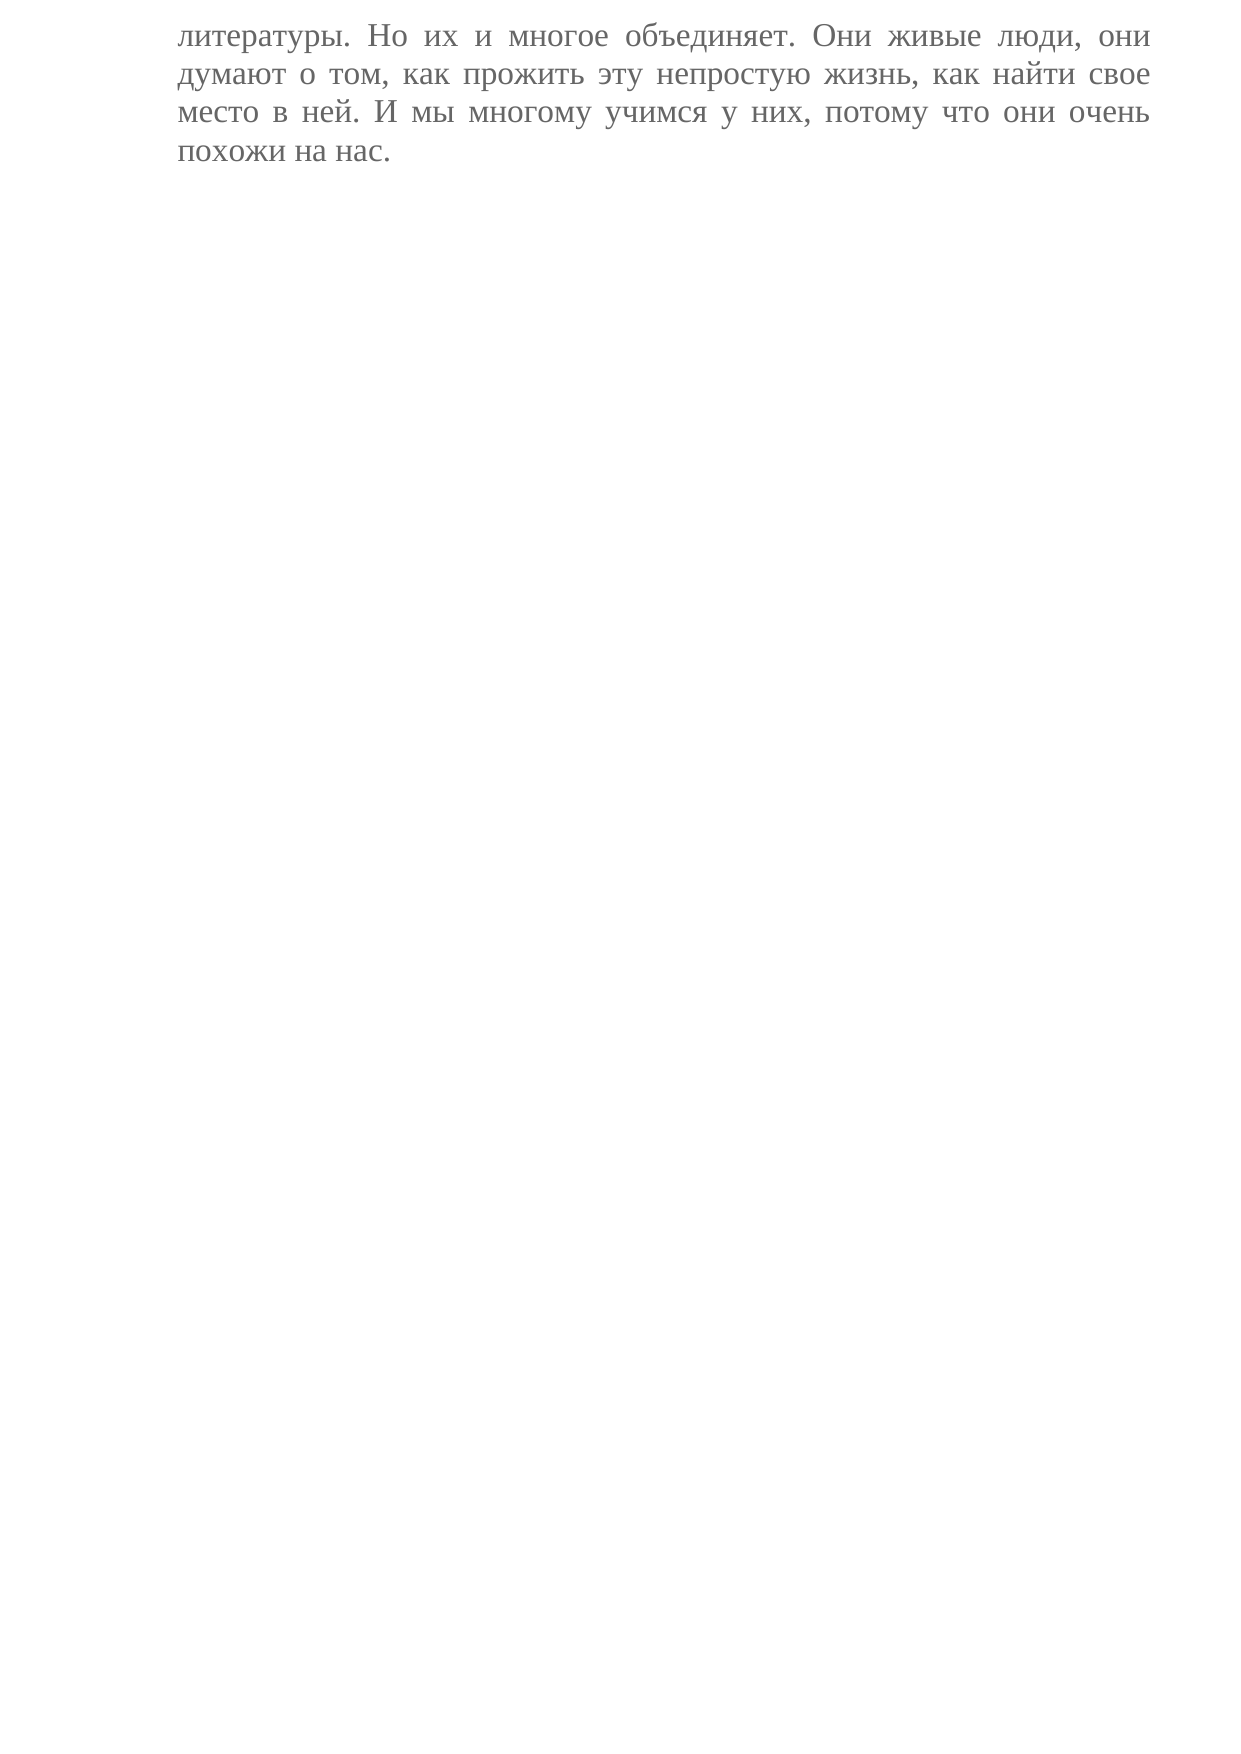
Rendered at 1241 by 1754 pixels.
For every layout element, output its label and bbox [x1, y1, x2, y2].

text [177, 15, 1152, 168]
